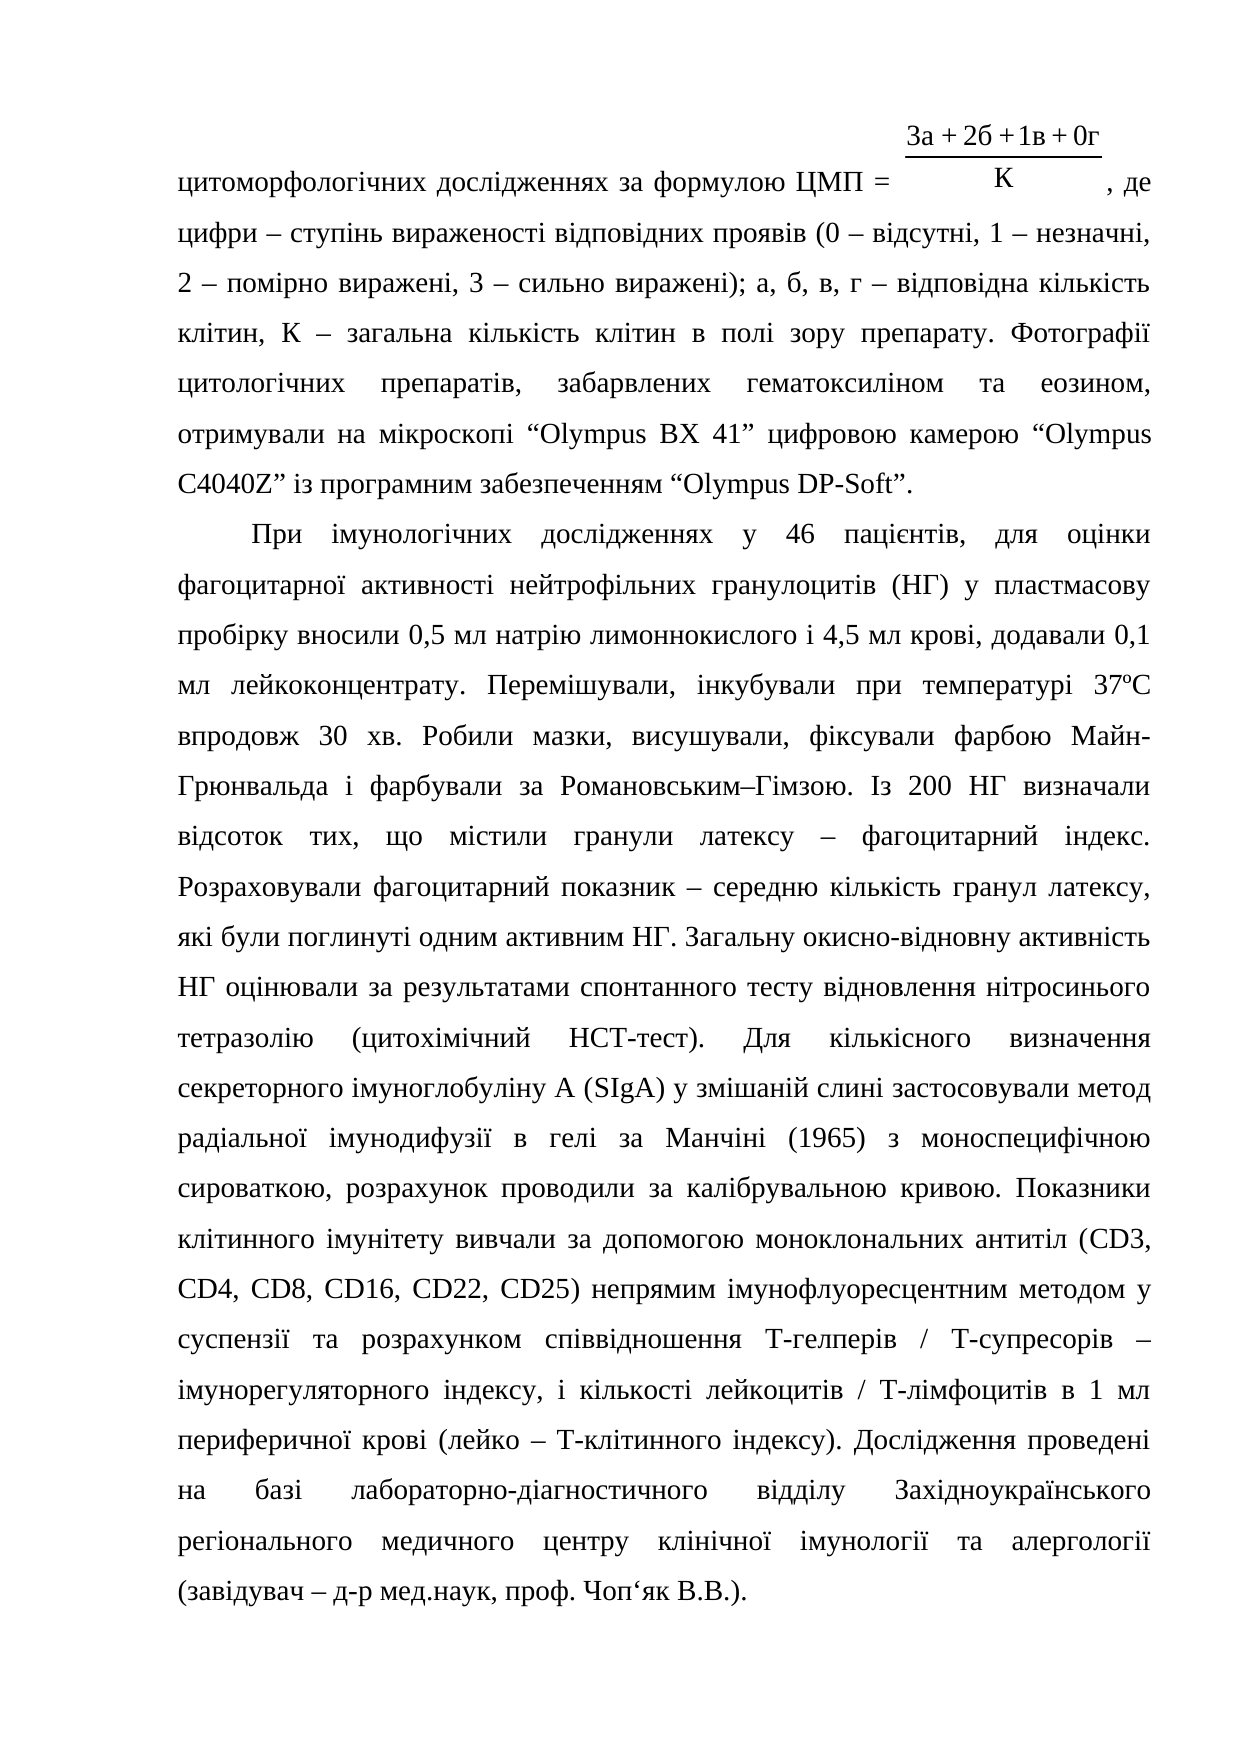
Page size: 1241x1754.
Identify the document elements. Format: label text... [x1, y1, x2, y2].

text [177, 118, 1152, 500]
text При імунологічних дослідженнях у 46 пацієнтів, для оцінки фагоцитарної активності нейтрофільних гранулоцитів (НГ) у пластмасову пробірку вносили 0,5 мл натрію лимоннокислого і 4,5 мл крові, додавали 0,1 мл лейкоконцентрату. Перемішували, інкубували при температурі 37ºС впродовж 30 хв. Робили мазки, висушували, фіксували фарбою Майн-Грюнвальда і фарбували за Романовським–Гімзою. Із 200 НГ визначали відсоток тих, що містили гранули латексу – фагоцитарний індекс. Розраховували фагоцитарний показник – середню кількість гранул латексу, які були поглинуті одним активним НГ. Загальну окисно-відновну активність НГ оцінювали за результатами спонтанного тесту відновлення нітросинього тетразолію (цитохімічний НСТ-тест). Для кількісного визначення секреторного імуноглобуліну А (SIgA) у змішаній слині застосовували метод радіальної імунодифузії в гелі за Манчіні (1965) з моноспецифічною сироваткою, розрахунок проводили за калібрувальною кривою. Показники клітинного імунітету вивчали за допомогою моноклональних антитіл (CD3, CD4, CD8, CD16, CD22, CD25) непрямим імунофлуоресцентним методом у суспензії та розрахунком співвідношення Т-гелперів / Т-супресорів – імунорегуляторного індексу, і кількості лейкоцитів / Т-лімфоцитів в 1 мл периферичної крові (лейко – Т-клітинного індексу). Дослідження проведені на базі лабораторно-діагностичного відділу Західноукраїнського регіонального медичного центру клінічної імунології та алергології (завідувач – д-р мед.наук, проф. Чоп‘як В.В.). [177, 517, 1152, 1607]
